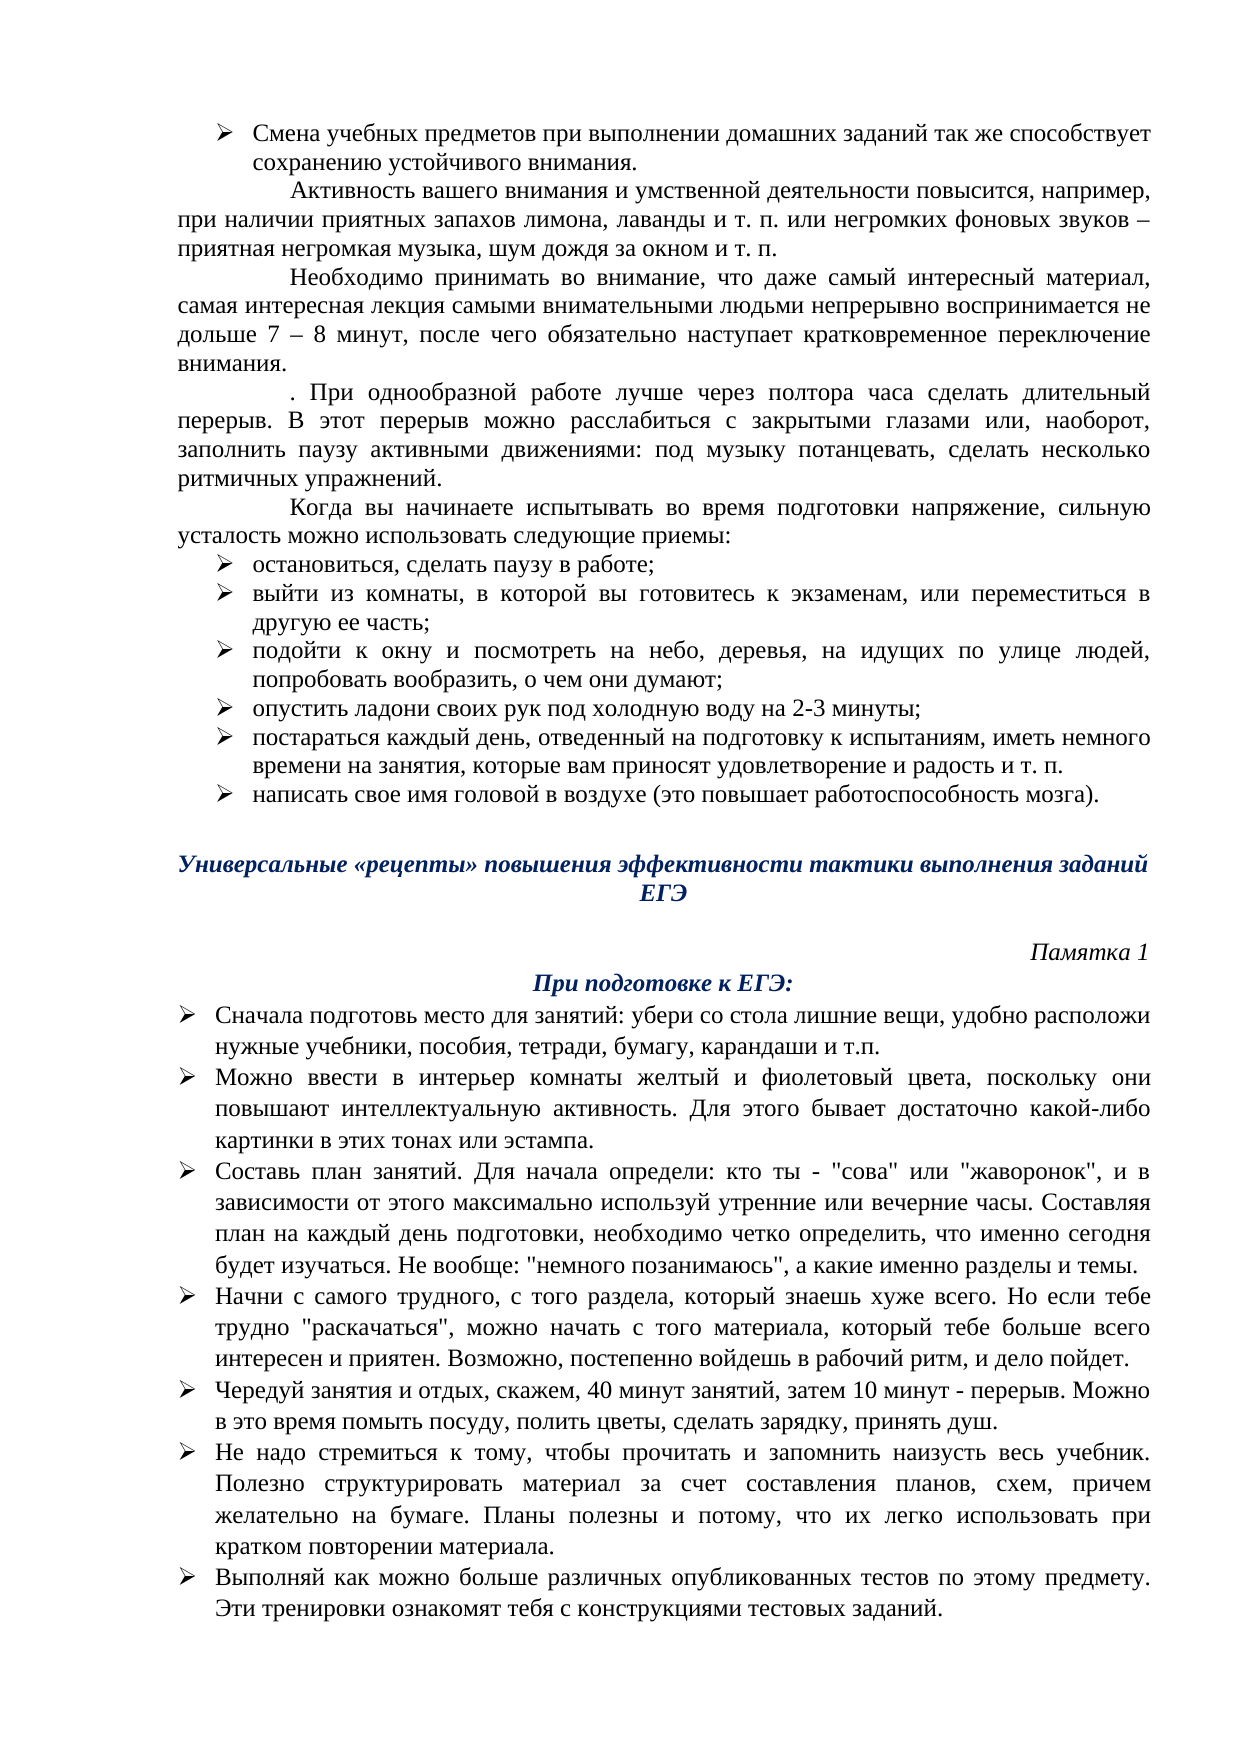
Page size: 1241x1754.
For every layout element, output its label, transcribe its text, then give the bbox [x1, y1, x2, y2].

list опустить ладони своих рук под холодную воду на 2-3 минуты; [215, 693, 1152, 722]
text Когда вы начинаете испытывать во время подготовки напряжение, сильную усталость можно использовать следующие приемы: [177, 492, 1152, 549]
list Чередуй занятия и отдых, скажем, 40 минут занятий, затем 10 минут - перерыв. Можно в это время помыть посуду, полить цветы, сделать зарядку, принять душ. [177, 1373, 1152, 1436]
text . При однообразной работе лучше через полтора часа сделать длительный перерыв. В этот перерыв можно расслабиться с закрытыми глазами или, наоборот, заполнить паузу активными движениями: под музыку потанцевать, сделать несколько ритмичных упражнений. [177, 377, 1152, 492]
text Универсальные «рецепты» повышения эффективности тактики выполнения заданий ЕГЭ [177, 849, 1152, 907]
list Смена учебных предметов при выполнении домашних заданий так же способствует сохранению устойчивого внимания. [215, 118, 1152, 176]
text При подготовке к ЕГЭ: [177, 967, 1152, 998]
list Составь план занятий. Для начала определи: кто ты - "сова" или "жаворонок", и в зависимости от этого максимально используй утренние или вечерние часы. Составляя план на каждый день подготовки, необходимо четко определить, что именно сегодня будет изучаться. Не вообще: "немного позанимаюсь", а какие именно разделы и темы. [177, 1154, 1152, 1279]
text Памятка 1 [177, 936, 1152, 967]
list Начни с самого трудного, с того раздела, который знаешь хуже всего. Но если тебе трудно "раскачаться", можно начать с того материала, который тебе больше всего интересен и приятен. Возможно, постепенно войдешь в рабочий ритм, и дело пойдет. [177, 1279, 1152, 1373]
list Можно ввести в интерьер комнаты желтый и фиолетовый цвета, поскольку они повышают интеллектуальную активность. Для этого бывает достаточно какой-либо картинки в этих тонах или эстампа. [177, 1061, 1152, 1154]
list остановиться, сделать паузу в работе; [215, 549, 1152, 578]
list Не надо стремиться к тому, чтобы прочитать и запомнить наизусть весь учебник. Полезно структурировать материал за счет составления планов, схем, причем желательно на бумаге. Планы полезны и потому, что их легко использовать при кратком повторении материала. [177, 1436, 1152, 1561]
list написать свое имя головой в воздухе (это повышает работоспособность мозга). [215, 779, 1152, 808]
list выйти из комнаты, в которой вы готовитесь к экзаменам, или переместиться в другую ее часть; [215, 578, 1152, 636]
list постараться каждый день, отведенный на подготовку к испытаниям, иметь немного времени на занятия, которые вам приносят удовлетворение и радость и т. п. [215, 722, 1152, 779]
text Необходимо принимать во внимание, что даже самый интересный материал, самая интересная лекция самыми внимательными людьми непрерывно воспринимается не дольше 7 – 8 минут, после чего обязательно наступает кратковременное переключение внимания. [177, 262, 1152, 377]
list Выполняй как можно больше различных опубликованных тестов по этому предмету. Эти тренировки ознакомят тебя с конструкциями тестовых заданий. [177, 1561, 1152, 1623]
list Сначала подготовь место для занятий: убери со стола лишние вещи, удобно расположи нужные учебники, пособия, тетради, бумагу, карандаши и т.п. [177, 998, 1152, 1061]
text Активность вашего внимания и умственной деятельности повысится, например, при наличии приятных запахов лимона, лаванды и т. п. или негромких фоновых звуков – приятная негромкая музыка, шум дождя за окном и т. п. [177, 176, 1152, 262]
list подойти к окну и посмотреть на небо, деревья, на идущих по улице людей, попробовать вообразить, о чем они думают; [215, 636, 1152, 693]
